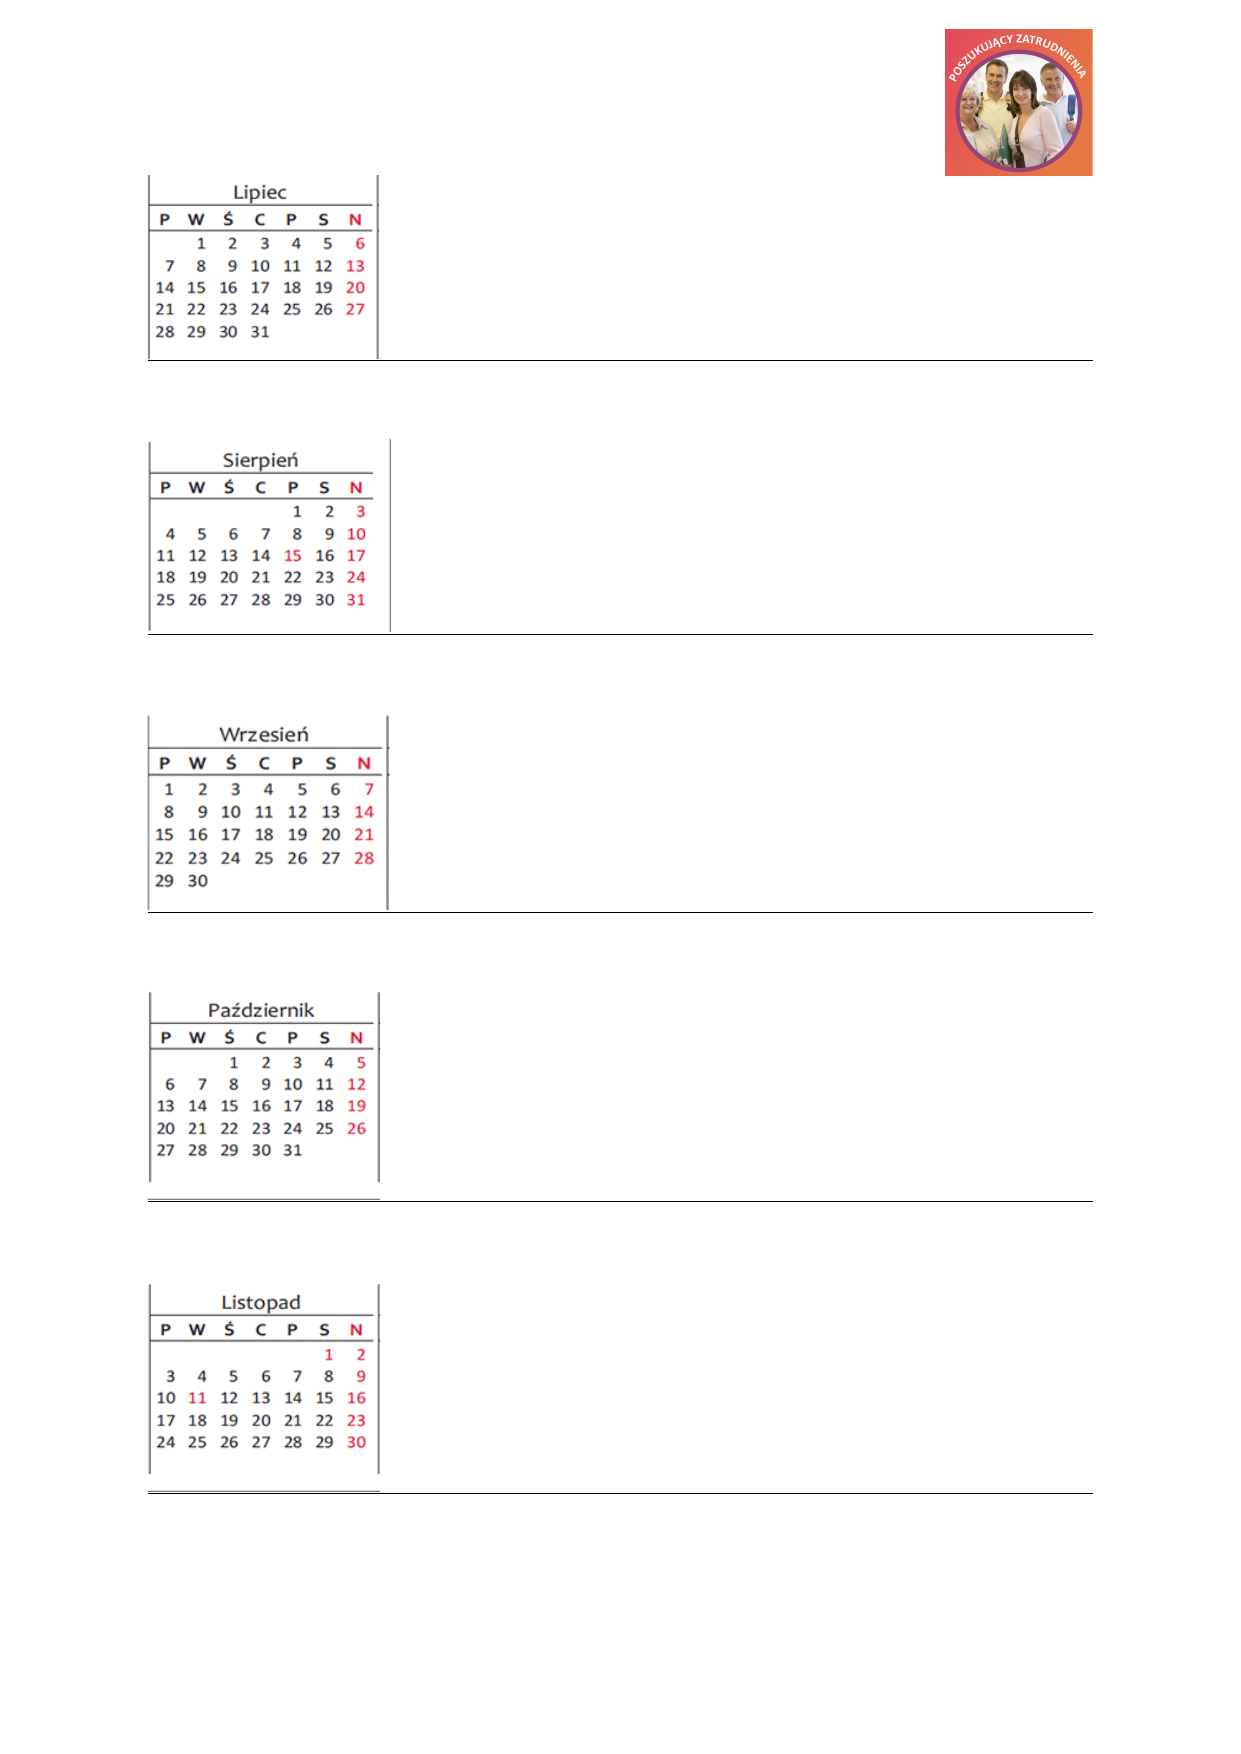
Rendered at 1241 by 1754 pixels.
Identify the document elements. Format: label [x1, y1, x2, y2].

picture [147, 439, 391, 632]
picture [147, 990, 381, 1200]
picture [945, 29, 1093, 176]
picture [147, 1280, 381, 1492]
picture [147, 712, 390, 910]
picture [147, 175, 379, 359]
